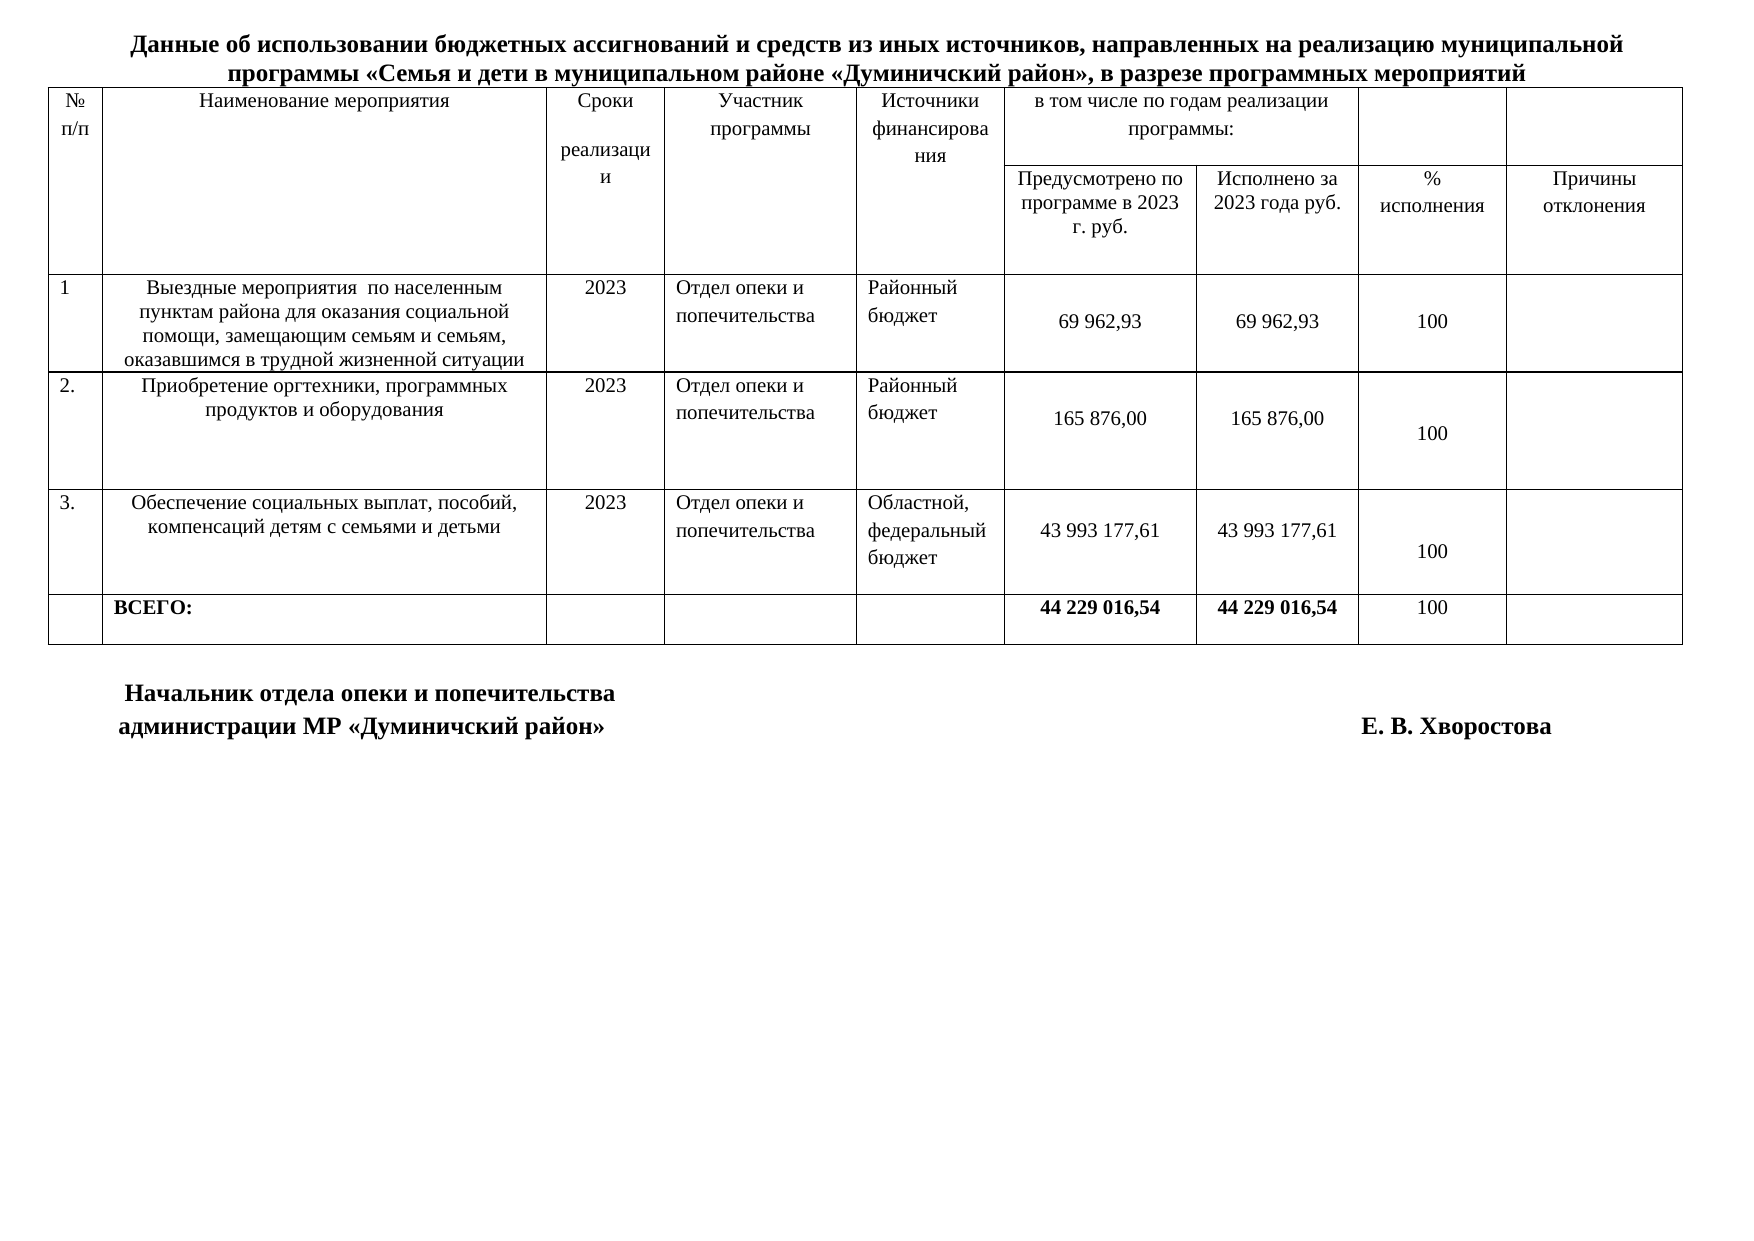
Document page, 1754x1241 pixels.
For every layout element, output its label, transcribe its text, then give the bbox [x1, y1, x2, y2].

table_cell Исполнено за 2023 года руб. [1197, 166, 1358, 274]
table_header Источники финансирования [857, 88, 1004, 274]
table_cell % исполнения [1359, 166, 1506, 274]
table_cell 44 229 016,54 [1197, 595, 1358, 644]
text Начальник отдела опеки и попечительства [118, 678, 1636, 707]
table_cell [49, 595, 102, 644]
table_header Участник программы [665, 88, 856, 274]
table_header № п/п [49, 88, 102, 274]
table_cell 43 993 177,61 [1197, 490, 1358, 594]
table_cell Обеспечение социальных выплат, пособий, компенсаций детям с семьями и детьми [103, 490, 546, 594]
table_cell 1 [49, 275, 102, 371]
table_cell Причины отклонения [1507, 166, 1682, 274]
table_cell 69 962,93 [1197, 275, 1358, 371]
table_cell 100 [1359, 595, 1506, 644]
table_cell 69 962,93 [1005, 275, 1196, 371]
table_header в том числе по годам реализации программы: [1005, 88, 1358, 164]
table_cell Отдел опеки и попечительства [665, 490, 856, 594]
table_cell 2023 [547, 275, 664, 371]
table_cell Предусмотрено по программе в 2023 г. руб. [1005, 166, 1196, 274]
table_cell 100 [1359, 490, 1506, 594]
table_cell [1507, 373, 1682, 489]
table_cell 3. [49, 490, 102, 594]
table_cell [1507, 490, 1682, 594]
text администрации МР «Думиничский район» Е. В. Хворостова [118, 711, 1636, 740]
table_header Наименование мероприятия [103, 88, 546, 274]
table_cell 100 [1359, 373, 1506, 489]
table_cell Отдел опеки и попечительства [665, 275, 856, 371]
table_cell 165 876,00 [1005, 373, 1196, 489]
table_cell [665, 595, 856, 644]
table_header [1507, 88, 1682, 164]
table_cell Выездные мероприятия по населенным пунктам района для оказания социальной помощи, замещающим семьям и семьям, оказавшимся в трудной жизненной ситуации [103, 275, 546, 371]
table_cell 2023 [547, 490, 664, 594]
table_cell Областной, федеральный бюджет [857, 490, 1004, 594]
table_cell 44 229 016,54 [1005, 595, 1196, 644]
table_cell ВСЕГО: [103, 595, 546, 644]
table_cell [857, 595, 1004, 644]
table_cell Районный бюджет [857, 275, 1004, 371]
table_cell 2023 [547, 373, 664, 489]
table_cell Отдел опеки и попечительства [665, 373, 856, 489]
table_cell 43 993 177,61 [1005, 490, 1196, 594]
text Данные об использовании бюджетных ассигнований и средств из иных источников, направленных на реализацию муниципальной программы «Семья и дети в муниципальном районе «Думиничский район», в разрезе программных мероприятий [118, 29, 1636, 87]
table_cell 165 876,00 [1197, 373, 1358, 489]
table_cell [1507, 275, 1682, 371]
table_cell Районный бюджет [857, 373, 1004, 489]
table_header Сроки реализации [547, 88, 664, 274]
table_cell Приобретение оргтехники, программных продуктов и оборудования [103, 373, 546, 489]
table_cell 100 [1359, 275, 1506, 371]
table_cell [1507, 595, 1682, 644]
table_header [1359, 88, 1506, 164]
table_cell 2. [49, 373, 102, 489]
table_cell [547, 595, 664, 644]
